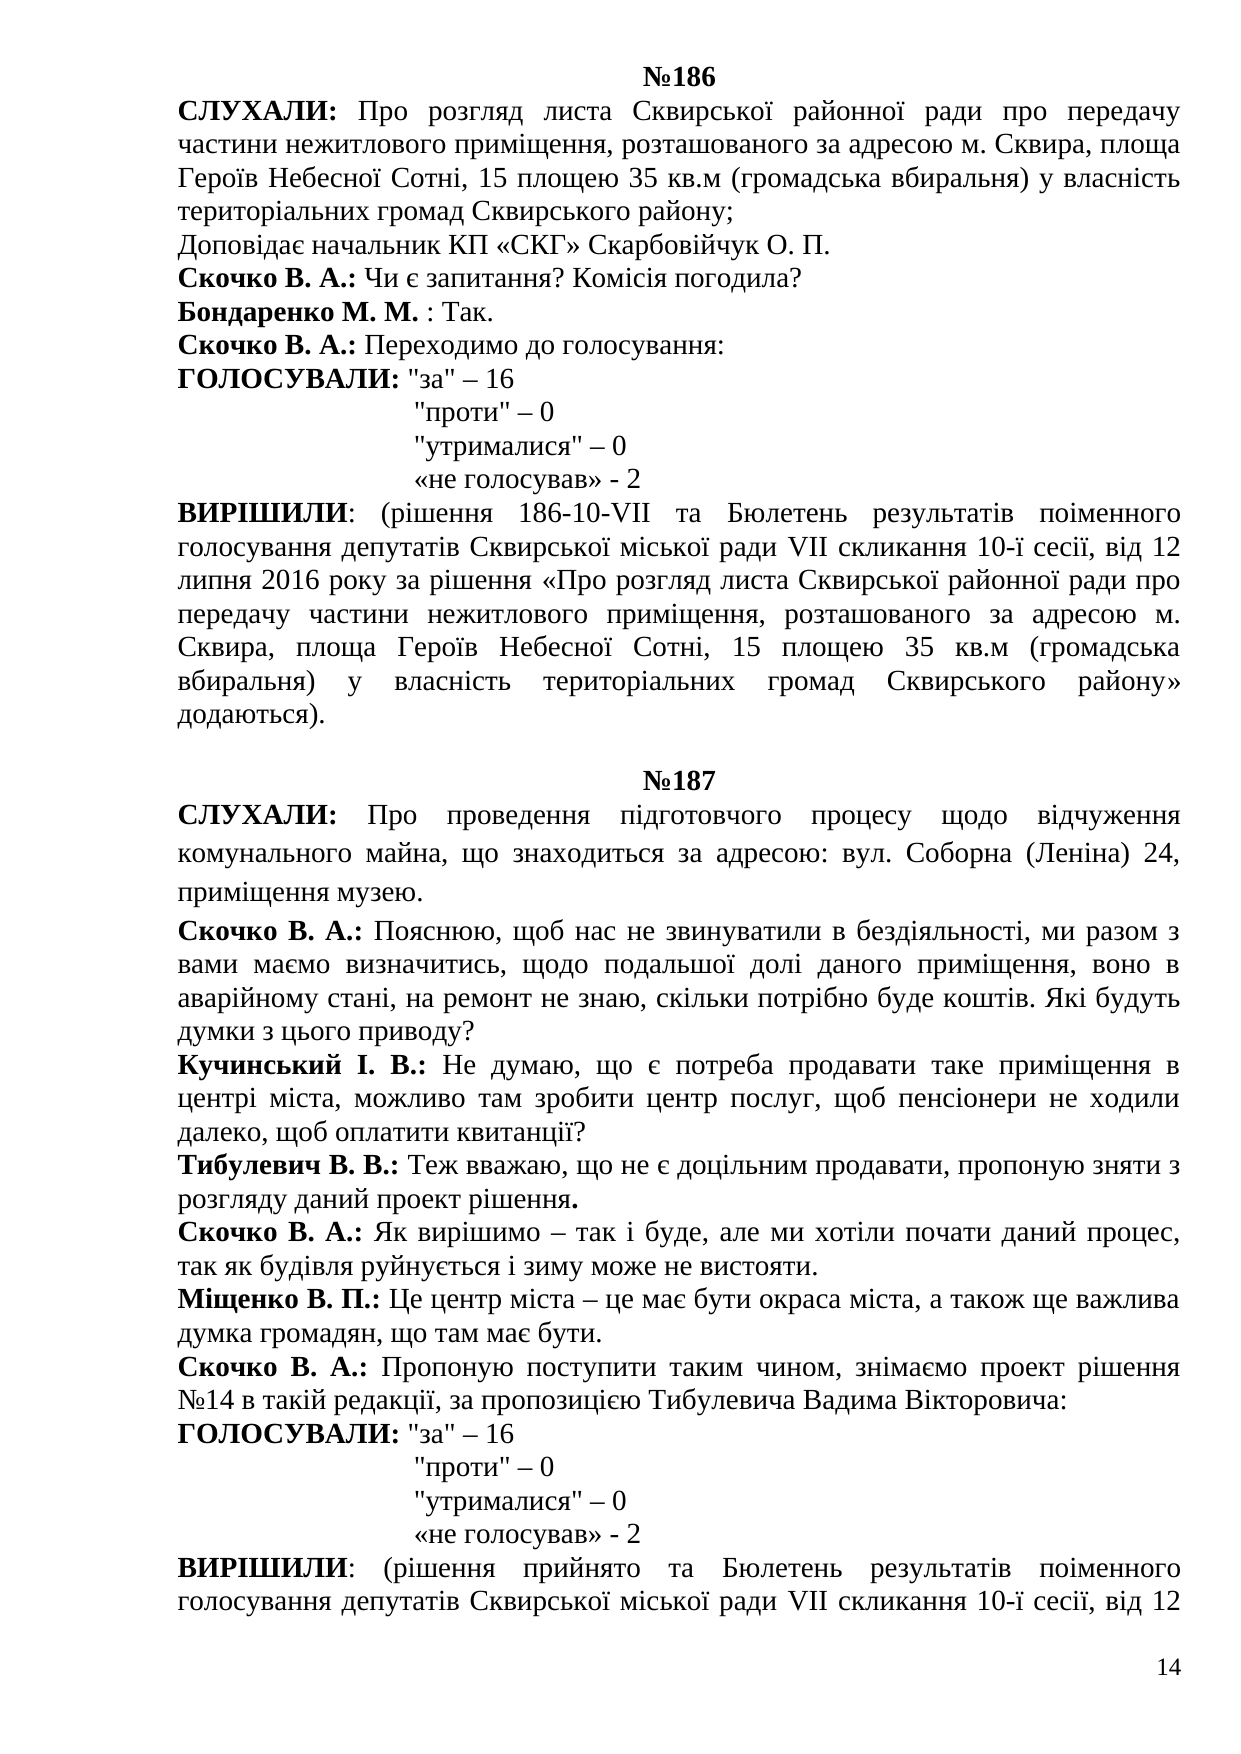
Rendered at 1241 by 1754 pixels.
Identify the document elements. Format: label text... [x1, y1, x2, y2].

text Кучинський І. В.: Не думаю, що є потреба продавати таке приміщення в центрі міста, можливо там зробити центр послуг, щоб пенсіонери не ходили далеко, щоб оплатити квитанції? [177, 1047, 1181, 1147]
text №186 [177, 59, 1181, 93]
text "утрималися" – 0 [222, 428, 1181, 462]
text №187 [177, 763, 1181, 797]
text ГОЛОСУВАЛИ: "за" – 16 [177, 361, 1181, 394]
text "проти" – 0 [222, 1449, 1181, 1483]
text Тибулевич В. В.: Теж вважаю, що не є доцільним продавати, пропоную зняти з розгляду даний проект рішення. [177, 1147, 1181, 1214]
text СЛУХАЛИ: Про розгляд листа Сквирської районної ради про передачу частини нежитлового приміщення, розташованого за адресою м. Сквира, площа Героїв Небесної Сотні, 15 площею 35 кв.м (громадська вбиральня) у власність територіальних громад Сквирського району; [177, 93, 1181, 227]
text ГОЛОСУВАЛИ: "за" – 16 [177, 1416, 1181, 1449]
text "утрималися" – 0 [222, 1483, 1181, 1516]
text Скочко В. А.: Пропоную поступити таким чином, знімаємо проект рішення №14 в такій редакції, за пропозицією Тибулевича Вадима Вікторовича: [177, 1349, 1181, 1416]
text «не голосував» - 2 [222, 462, 1181, 495]
text Скочко В. А.: Пояснюю, щоб нас не звинуватили в бездіяльності, ми разом з вами маємо визначитись, щодо подальшої долі даного приміщення, воно в аварійному стані, на ремонт не знаю, скільки потрібно буде коштів. Які будуть думки з цього приводу? [177, 913, 1181, 1047]
text ВИРІШИЛИ: (рішення 186-10-VІІ та Бюлетень результатів поіменного голосування депутатів Сквирської міської ради VII скликання 10-ї сесії, від 12 липня 2016 року за рішення «Про розгляд листа Сквирської районної ради про передачу частини нежитлового приміщення, розташованого за адресою м. Сквира, площа Героїв Небесної Сотні, 15 площею 35 кв.м (громадська вбиральня) у власність територіальних громад Сквирського району» додаються). [177, 495, 1181, 730]
text Скочко В. А.: Чи є запитання? Комісія погодила? [177, 260, 1181, 294]
text Скочко В. А.: Переходимо до голосування: [177, 327, 1181, 361]
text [177, 1550, 1181, 1617]
text Бондаренко М. М. : Так. [177, 294, 1181, 327]
text СЛУХАЛИ: Про проведення підготовчого процесу щодо відчуження комунального майна, що знаходиться за адресою: вул. Соборна (Леніна) 24, приміщення музею. [177, 797, 1181, 908]
text «не голосував» - 2 [222, 1516, 1181, 1550]
text Скочко В. А.: Як вирішимо – так і буде, але ми хотіли почати даний процес, так як будівля руйнується і зиму може не вистояти. [177, 1214, 1181, 1282]
text Міщенко В. П.: Це центр міста – це має бути окраса міста, а також ще важлива думка громадян, що там має бути. [177, 1282, 1181, 1349]
text Доповідає начальник КП «СКГ» Скарбовійчук О. П. [177, 227, 1181, 260]
text "проти" – 0 [222, 394, 1181, 428]
